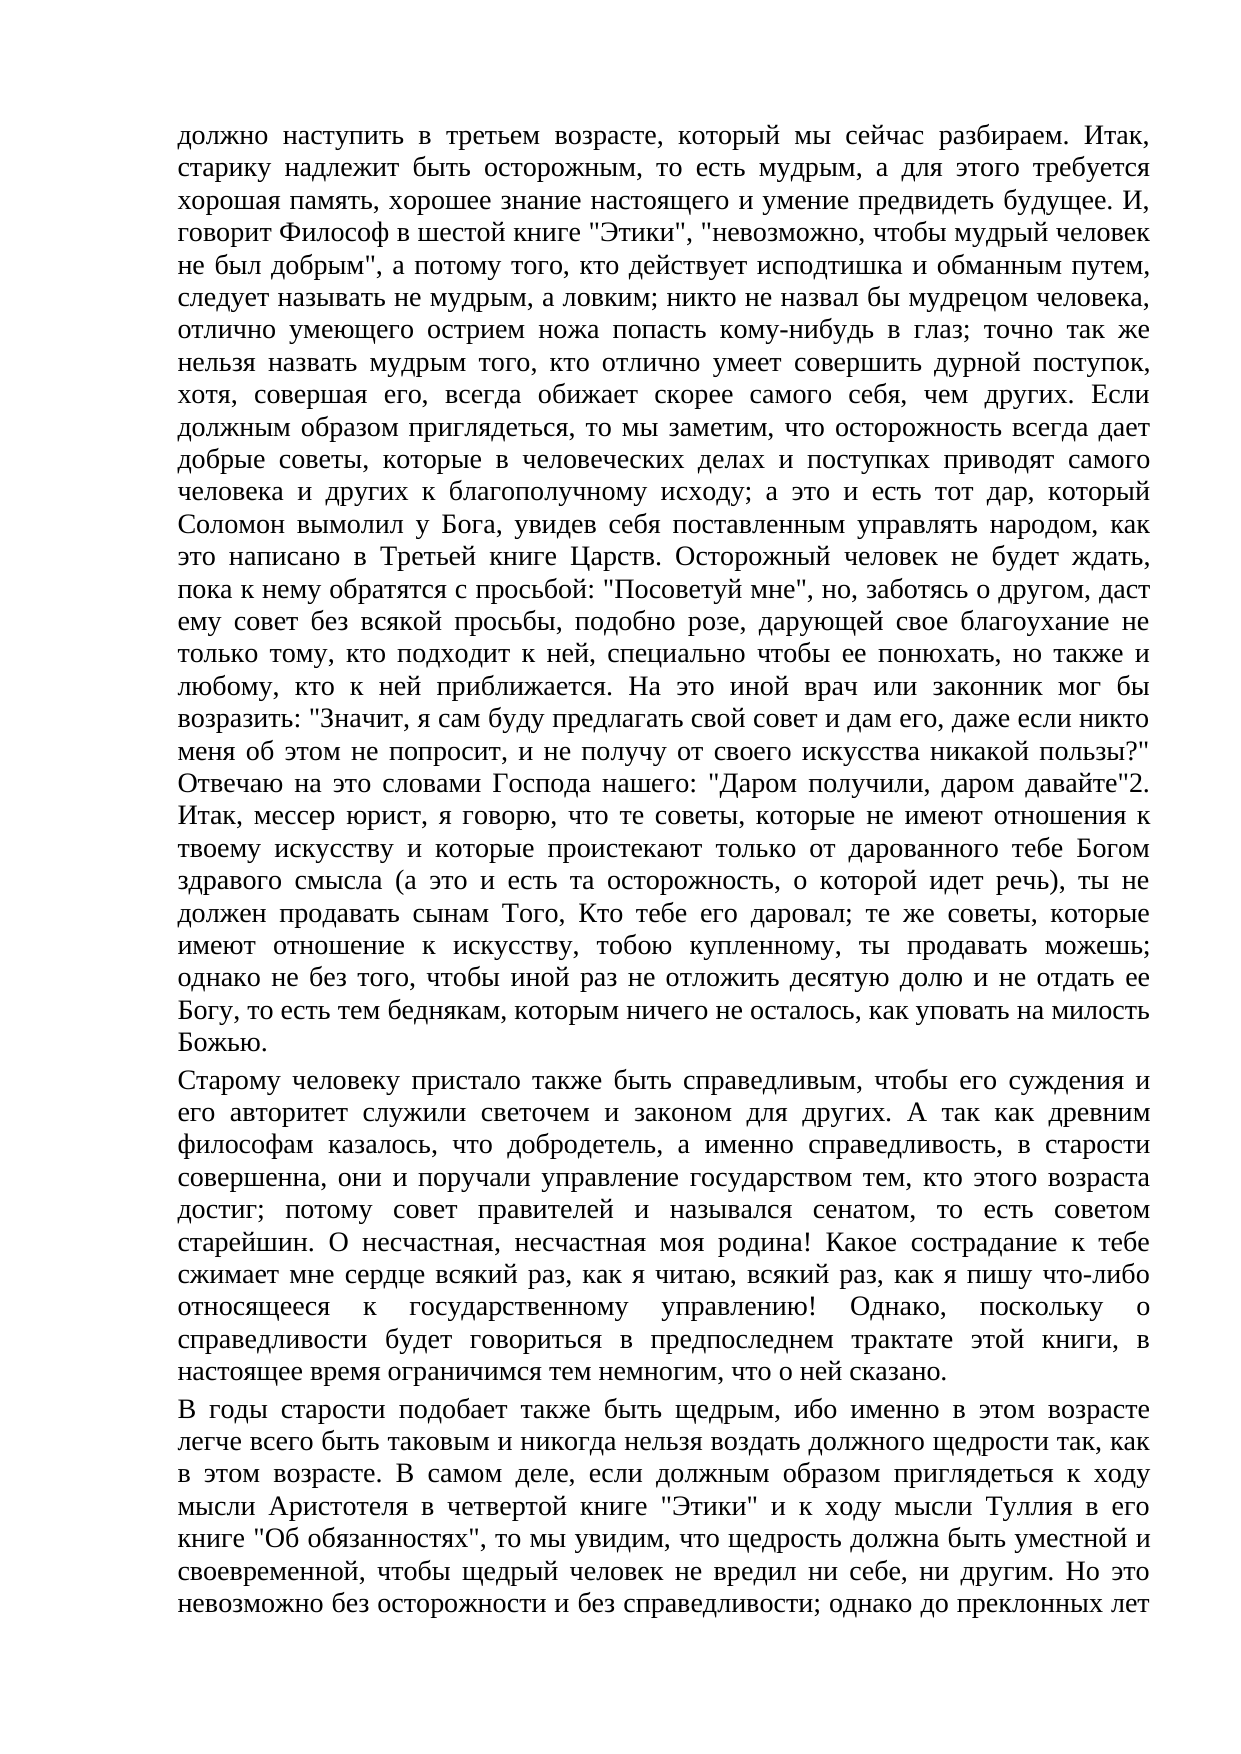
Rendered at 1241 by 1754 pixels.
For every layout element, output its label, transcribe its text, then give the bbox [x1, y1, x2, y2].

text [177, 1392, 1152, 1618]
text Старому человеку пристало также быть справедливым, чтобы его суждения и его авторитет служили светочем и законом для других. А так как древним философам казалось, что добродетель, а именно справедливость, в старости совершенна, они и поручали управление государством тем, кто этого возраста достиг; потому совет правителей и назывался сенатом, то есть советом старейшин. О несчастная, несчастная моя родина! Какое сострадание к тебе сжимает мне сердце всякий раз, как я читаю, всякий раз, как я пишу что-либо относящееся к государственному управлению! Однако, поскольку о справедливости будет говориться в предпоследнем трактате этой книги, в настоящее время ограничимся тем немногим, что о ней сказано. [177, 1063, 1152, 1387]
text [177, 118, 1152, 1058]
